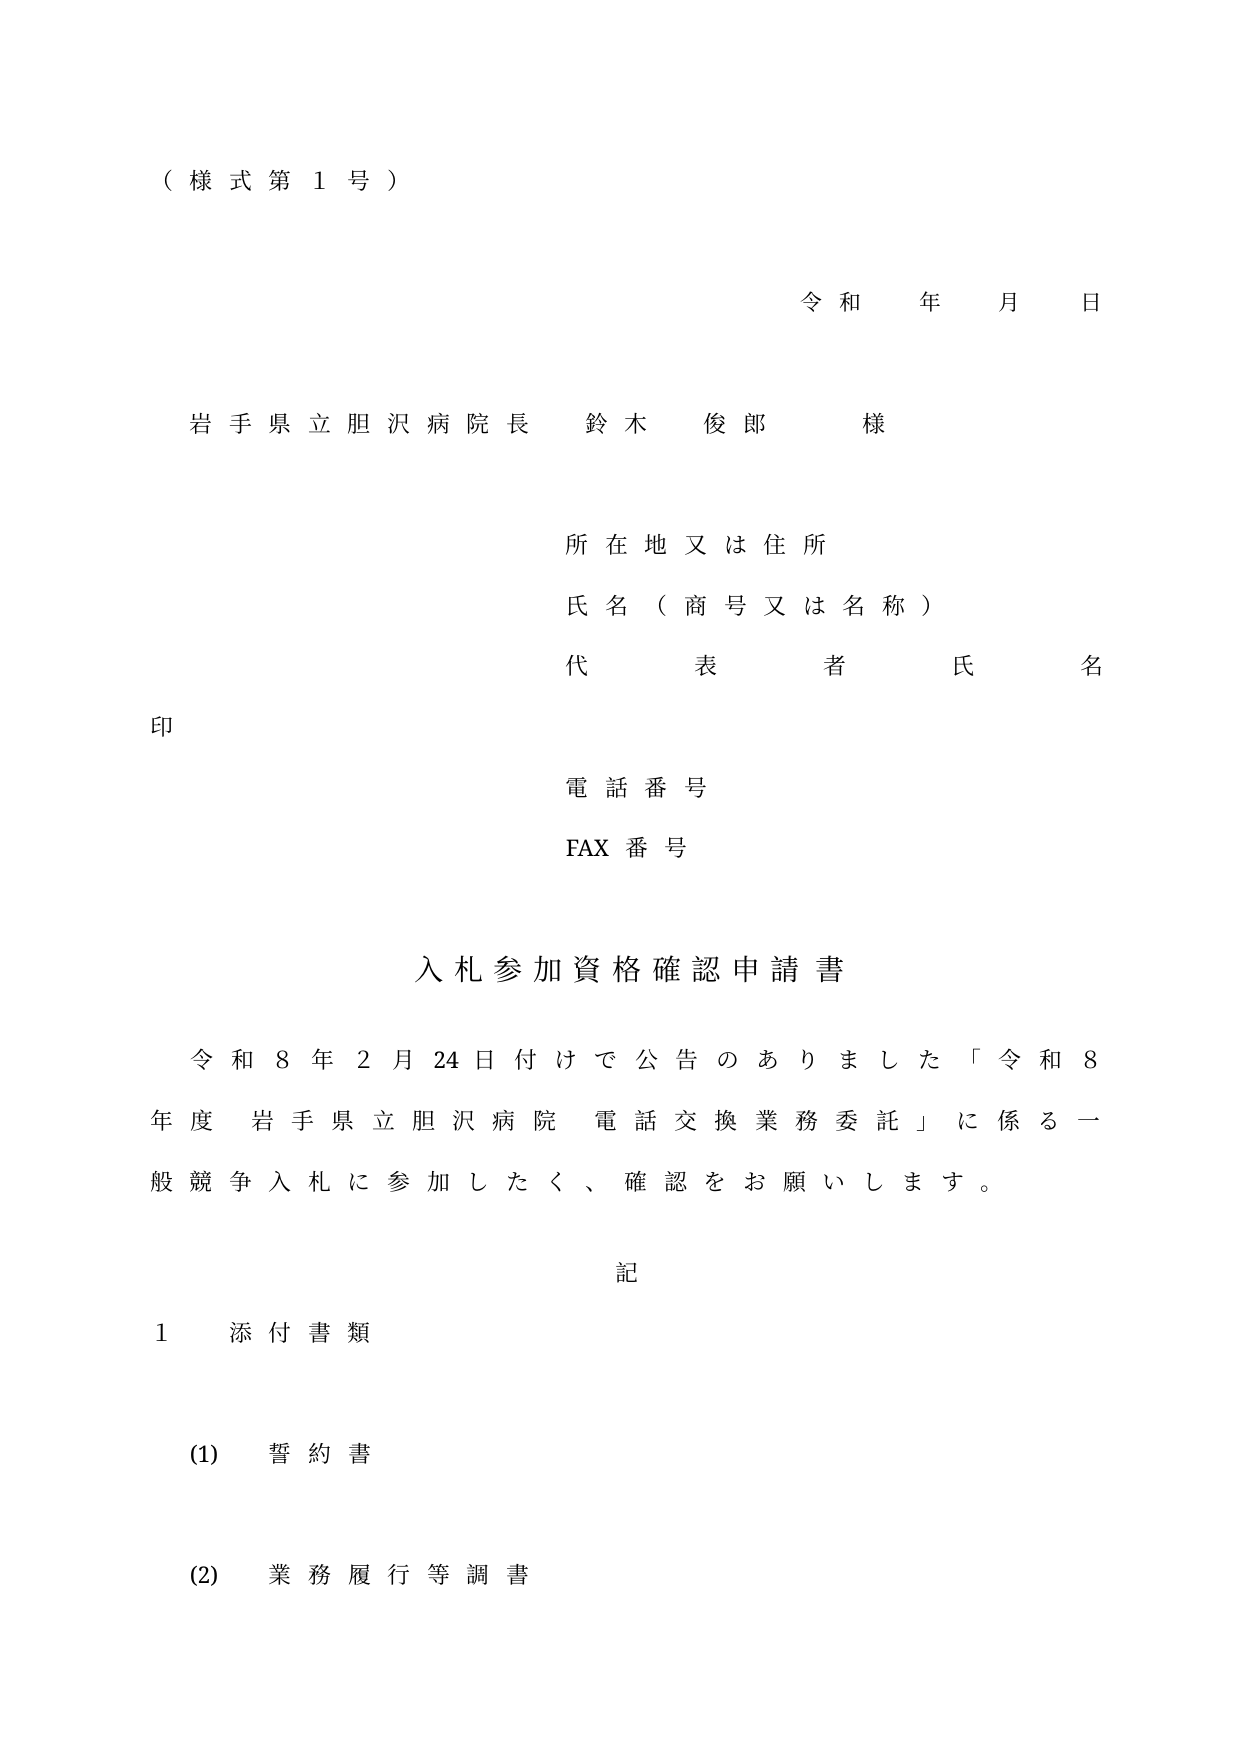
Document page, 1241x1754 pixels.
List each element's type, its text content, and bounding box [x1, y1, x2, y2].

text 令和８年２月24日付けで公告のありました「令和８年度 岩手県立胆沢病院 電話交換業務委託」に係る一般競争入札に参加したく、確認をお願いします。 [150, 1028, 1120, 1210]
text 氏名（商号又は名称） [150, 574, 1120, 634]
text FAX番号 [150, 816, 1120, 877]
text 令和 年 月 日 [150, 271, 1120, 331]
text (2) 業務履行等調書 [150, 1544, 1120, 1604]
text （様式第１号） [150, 149, 1120, 210]
subtitle 記 [150, 1241, 1120, 1301]
text １ 添付書類 [150, 1301, 1120, 1362]
text 岩手県立胆沢病院長 鈴木 俊郎 様 [150, 392, 1120, 453]
text 電話番号 [150, 756, 1120, 816]
text 所在地又は住所 [150, 513, 1120, 574]
text 代表者氏名 印 [150, 634, 1120, 756]
subtitle 入札参加資格確認申請書 [150, 938, 1120, 998]
text (1) 誓約書 [150, 1423, 1120, 1483]
